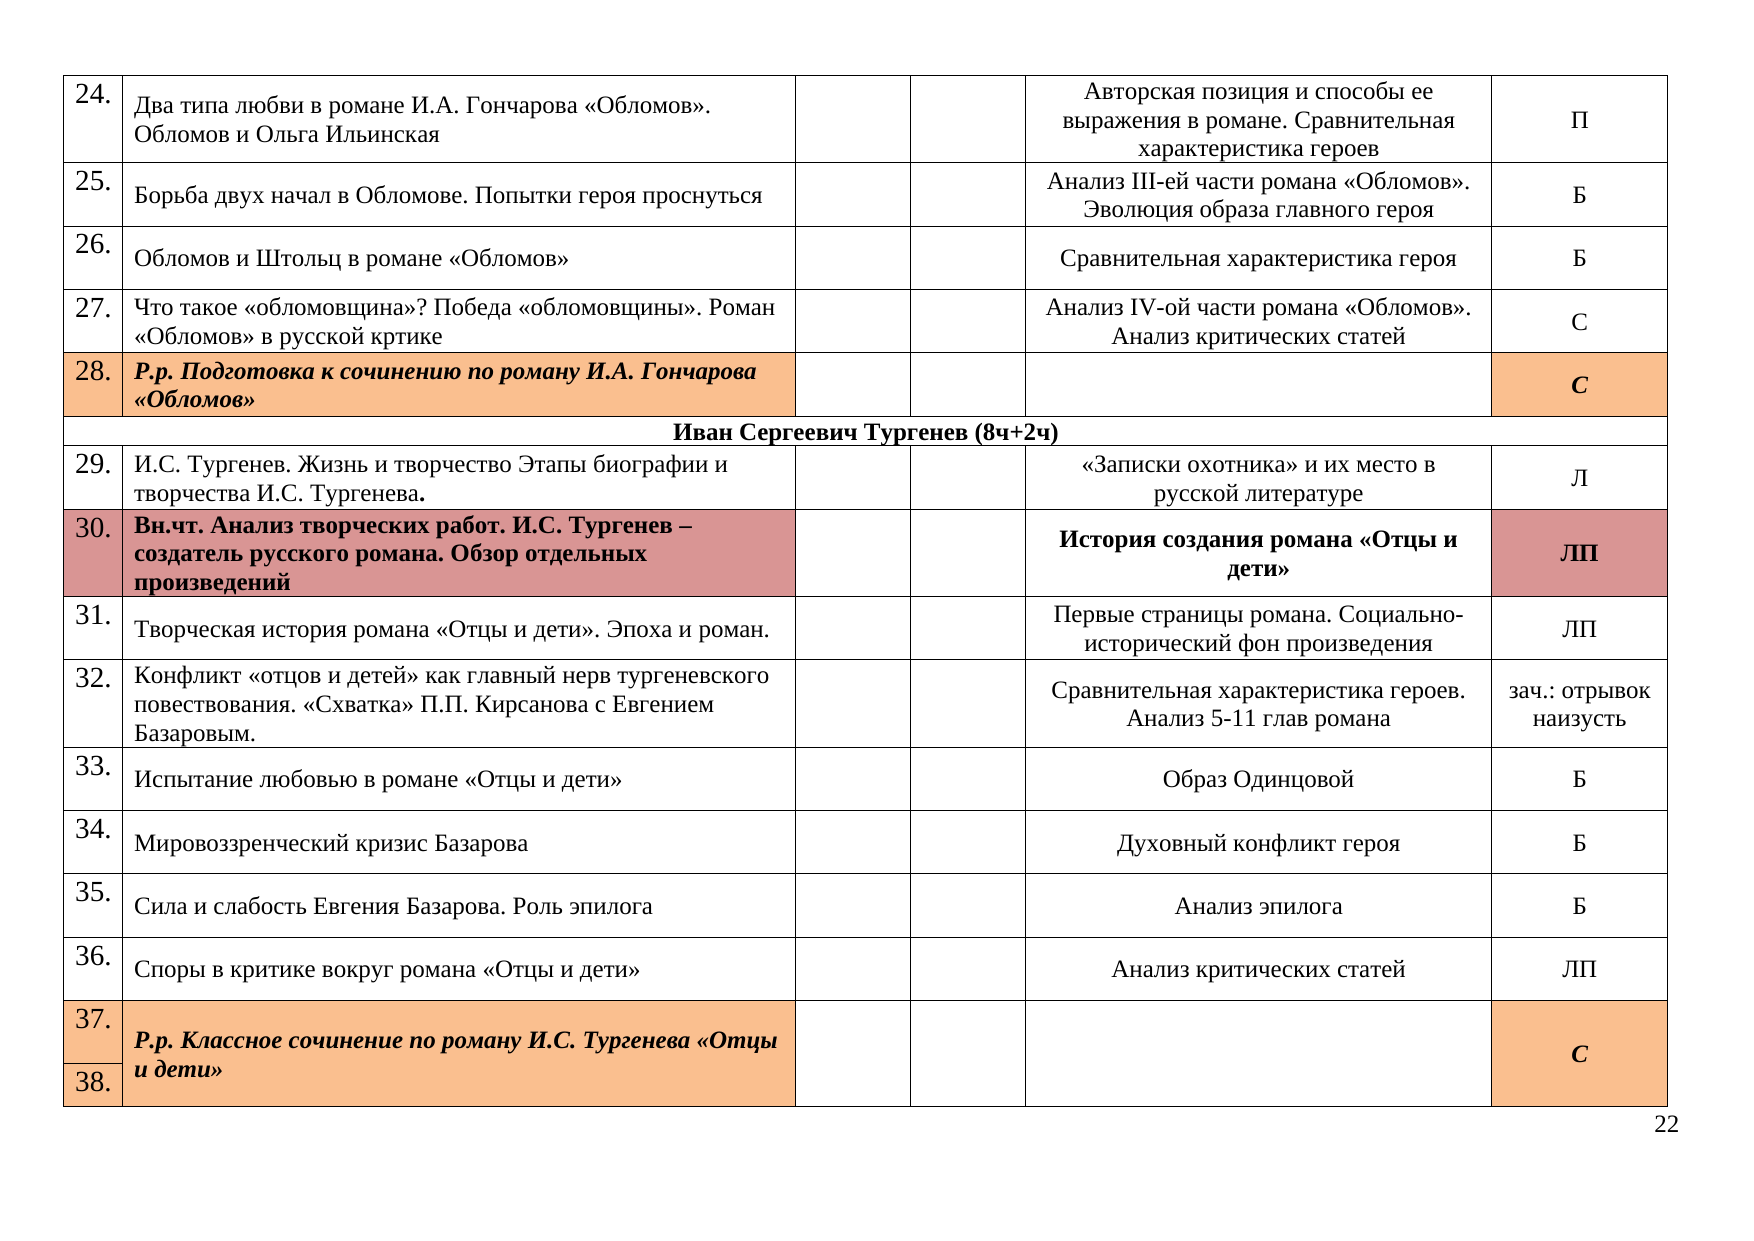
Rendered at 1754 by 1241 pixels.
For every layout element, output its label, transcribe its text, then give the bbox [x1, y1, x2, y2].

table_cell [64, 811, 122, 873]
table_cell [911, 76, 1025, 162]
table_cell Сила и слабость Евгения Базарова. Роль эпилога [123, 874, 795, 937]
table_cell Р.р. Подготовка к сочинению по роману И.А. Гончарова «Обломов» [123, 353, 795, 416]
table_cell [911, 353, 1025, 416]
table_cell Авторская позиция и способы ее выражения в романе. Сравнительная характеристика героев [1026, 76, 1491, 162]
table_cell [64, 290, 122, 352]
table_cell [64, 1064, 122, 1106]
table_cell Духовный конфликт героя [1026, 811, 1491, 873]
table_cell [64, 660, 122, 747]
table_cell [911, 597, 1025, 659]
table_cell [911, 1001, 1025, 1106]
table_cell Б [1492, 227, 1667, 289]
table_cell [64, 353, 122, 416]
table_cell [64, 1001, 122, 1063]
table_cell Анализ эпилога [1026, 874, 1491, 937]
table_cell Борьба двух начал в Обломове. Попытки героя проснуться [123, 163, 795, 226]
table_cell Сравнительная характеристика героев. Анализ 5-11 глав романа [1026, 660, 1491, 747]
table_cell [1026, 1001, 1491, 1106]
table_cell [911, 748, 1025, 810]
table_cell [796, 811, 910, 873]
table_cell [796, 76, 910, 162]
table_cell Испытание любовью в романе «Отцы и дети» [123, 748, 795, 810]
table_cell Б [1492, 874, 1667, 937]
table_cell С [1492, 290, 1667, 352]
table_cell Творческая история романа «Отцы и дети». Эпоха и роман. [123, 597, 795, 659]
table_cell [911, 660, 1025, 747]
table_cell Первые страницы романа. Социально-исторический фон произведения [1026, 597, 1491, 659]
table_cell Р.р. Классное сочинение по роману И.С. Тургенева «Отцы и дети» [123, 1001, 795, 1106]
table_cell [796, 353, 910, 416]
table_cell Два типа любви в романе И.А. Гончарова «Обломов». Обломов и Ольга Ильинская [123, 76, 795, 162]
table_cell Анализ критических статей [1026, 938, 1491, 1000]
table_cell С [1492, 1001, 1667, 1106]
table_cell [64, 510, 122, 596]
table_cell Вн.чт. Анализ творческих работ. И.С. Тургенев – создатель русского романа. Обзор отдельных произведений [123, 510, 795, 596]
table_cell Что такое «обломовщина»? Победа «обломовщины». Роман «Обломов» в русской кртике [123, 290, 795, 352]
table_cell П [1492, 76, 1667, 162]
table_cell [911, 874, 1025, 937]
table_cell [796, 597, 910, 659]
table_cell [64, 748, 122, 810]
table_cell зач.: отрывок наизусть [1492, 660, 1667, 747]
table_cell [911, 446, 1025, 509]
table_cell [796, 748, 910, 810]
table_cell [796, 874, 910, 937]
table_cell Анализ III-ей части романа «Обломов». Эволюция образа главного героя [1026, 163, 1491, 226]
table_cell [64, 597, 122, 659]
table_cell С [1492, 353, 1667, 416]
table_cell [64, 227, 122, 289]
table_cell Б [1492, 163, 1667, 226]
table_cell [911, 290, 1025, 352]
table_cell [64, 938, 122, 1000]
table_cell [911, 811, 1025, 873]
table_cell Б [1492, 748, 1667, 810]
table_cell ЛП [1492, 597, 1667, 659]
table_cell [796, 446, 910, 509]
table_cell Иван Сергеевич Тургенев (8ч+2ч) [64, 417, 1667, 445]
table_cell Б [1492, 811, 1667, 873]
table_cell Л [1492, 446, 1667, 509]
table_cell Образ Одинцовой [1026, 748, 1491, 810]
table_cell Споры в критике вокруг романа «Отцы и дети» [123, 938, 795, 1000]
table_cell ЛП [1492, 510, 1667, 596]
table_cell [64, 446, 122, 509]
table_cell История создания романа «Отцы и дети» [1026, 510, 1491, 596]
table_cell [64, 76, 122, 162]
table_cell [64, 163, 122, 226]
table_cell [796, 227, 910, 289]
table_cell [911, 227, 1025, 289]
table_cell И.С. Тургенев. Жизнь и творчество Этапы биографии и творчества И.С. Тургенева. [123, 446, 795, 509]
table_cell Мировоззренческий кризис Базарова [123, 811, 795, 873]
table_cell [796, 660, 910, 747]
table_cell [911, 510, 1025, 596]
table_cell Обломов и Штольц в романе «Обломов» [123, 227, 795, 289]
table_cell [796, 510, 910, 596]
table_cell [796, 938, 910, 1000]
table_cell ЛП [1492, 938, 1667, 1000]
table_cell [64, 874, 122, 937]
table_cell [911, 938, 1025, 1000]
table_cell Сравнительная характеристика героя [1026, 227, 1491, 289]
table_cell [796, 163, 910, 226]
table_cell [1026, 353, 1491, 416]
table_cell [911, 163, 1025, 226]
table_cell «Записки охотника» и их место в русской литературе [1026, 446, 1491, 509]
table_cell Конфликт «отцов и детей» как главный нерв тургеневского повествования. «Схватка» П.П. Кирсанова с Евгением Базаровым. [123, 660, 795, 747]
table_cell Анализ IV-ой части романа «Обломов». Анализ критических статей [1026, 290, 1491, 352]
table_cell [796, 290, 910, 352]
table_cell [796, 1001, 910, 1106]
